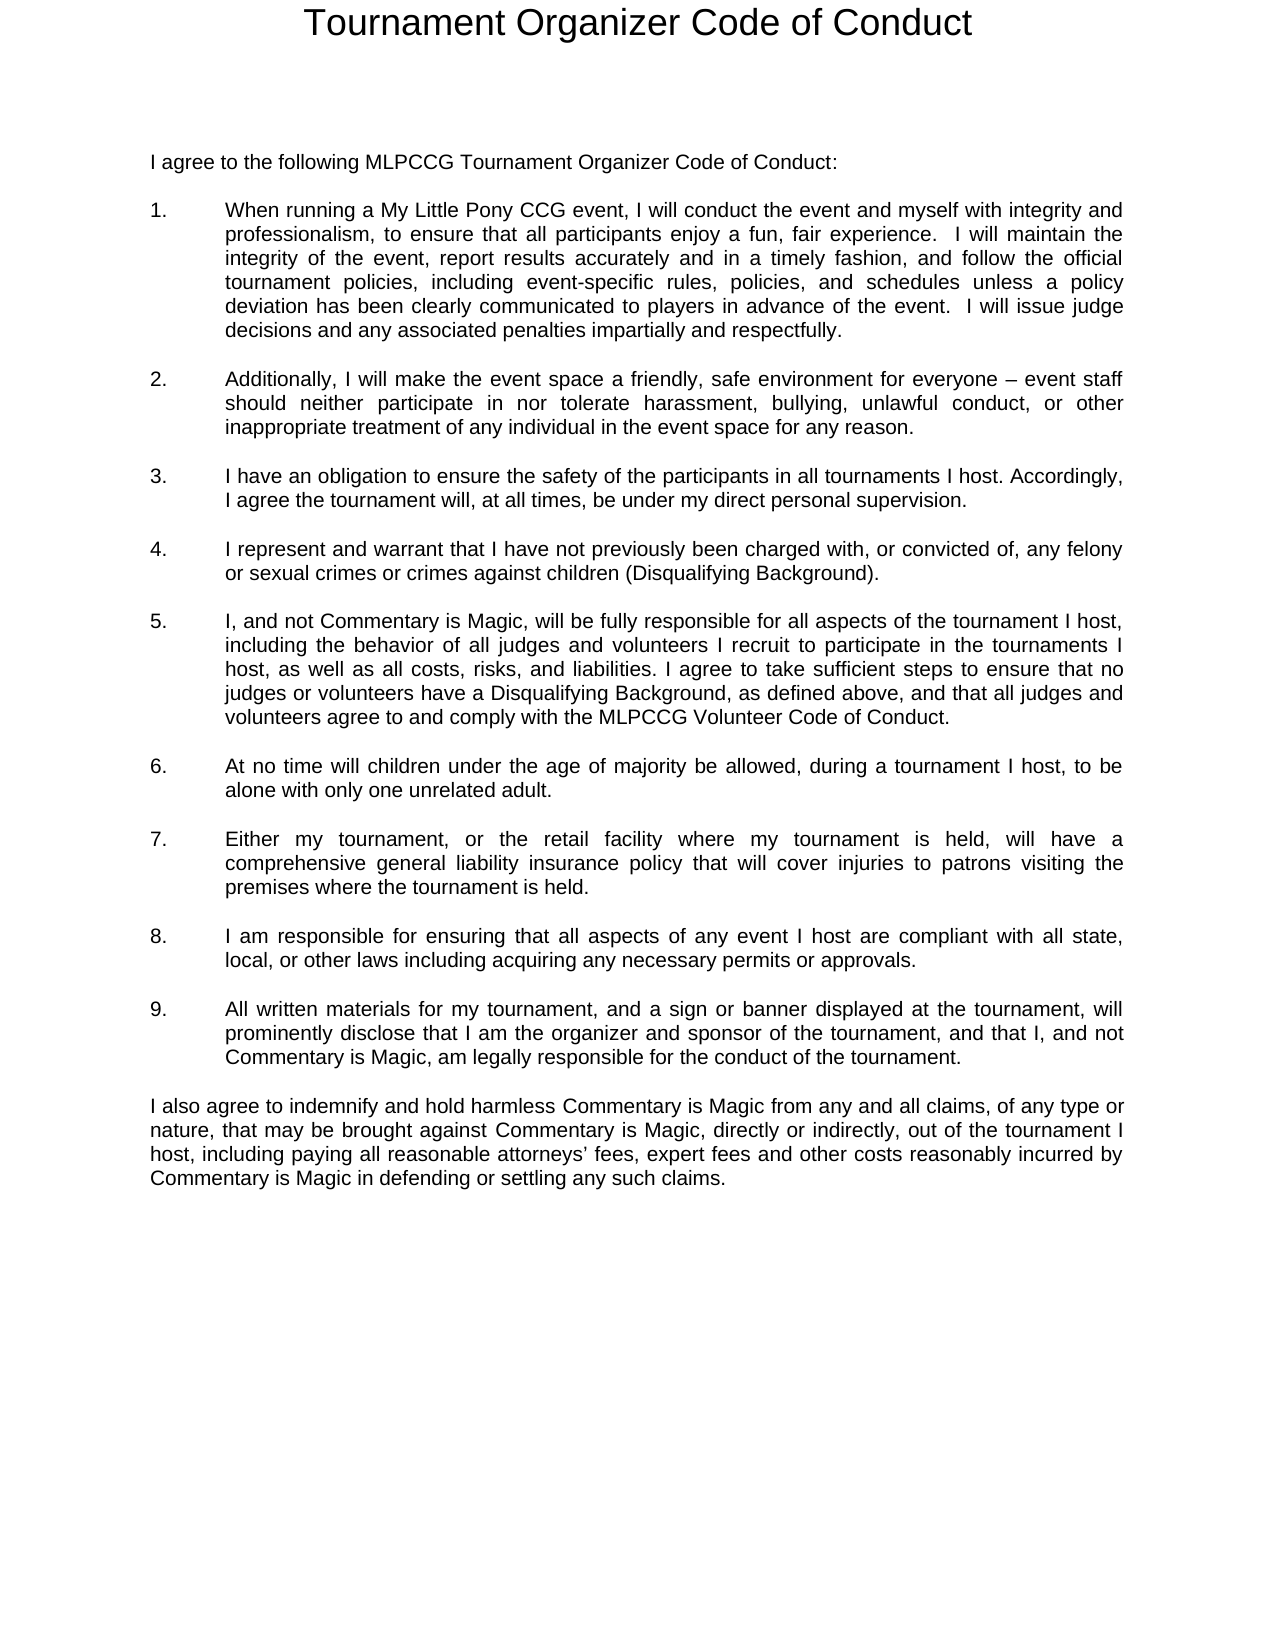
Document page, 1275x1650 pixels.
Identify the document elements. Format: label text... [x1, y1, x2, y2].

list I represent and warrant that I have not previously been charged with, or convicted of, any felony or sexual crimes or crimes against children (Disqualifying Background). [150, 536, 1125, 584]
list Either my tournament, or the retail facility where my tournament is held, will have a comprehensive general liability insurance policy that will cover injuries to patrons visiting the premises where the tournament is held. [150, 827, 1125, 899]
list At no time will children under the age of majority be allowed, during a tournament I host, to be alone with only one unrelated adult. [150, 754, 1125, 802]
list I, and not Commentary is Magic, will be fully responsible for all aspects of the tournament I host, including the behavior of all judges and volunteers I recruit to participate in the tournaments I host, as well as all costs, risks, and liabilities. I agree to take sufficient steps to ensure that no judges or volunteers have a Disqualifying Background, as defined above, and that all judges and volunteers agree to and comply with the MLPCCG Volunteer Code of Conduct. [150, 609, 1125, 729]
list Additionally, I will make the event space a friendly, safe environment for everyone – event staff should neither participate in nor tolerate harassment, bullying, unlawful conduct, or other inappropriate treatment of any individual in the event space for any reason. [150, 367, 1125, 438]
list I have an obligation to ensure the safety of the participants in all tournaments I host. Accordingly, I agree the tournament will, at all times, be under my direct personal supervision. [150, 463, 1125, 511]
text I agree to the following MLPCCG Tournament Organizer Code of Conduct: [150, 150, 1125, 174]
list All written materials for my tournament, and a sign or banner displayed at the tournament, will prominently disclose that I am the organizer and sponsor of the tournament, and that I, and not Commentary is Magic, am legally responsible for the conduct of the tournament. [150, 997, 1125, 1069]
text I also agree to indemnify and hold harmless Commentary is Magic from any and all claims, of any type or nature, that may be brought against Commentary is Magic, directly or indirectly, out of the tournament I host, including paying all reasonable attorneys’ fees, expert fees and other costs reasonably incurred by Commentary is Magic in defending or settling any such claims. [150, 1094, 1125, 1189]
list When running a My Little Pony CCG event, I will conduct the event and myself with integrity and professionalism, to ensure that all participants enjoy a fun, fair experience. I will maintain the integrity of the event, report results accurately and in a timely fashion, and follow the official tournament policies, including event-specific rules, policies, and schedules unless a policy deviation has been clearly communicated to players in advance of the event. I will issue judge decisions and any associated penalties impartially and respectfully. [150, 198, 1125, 342]
list I am responsible for ensuring that all aspects of any event I host are compliant with all state, local, or other laws including acquiring any necessary permits or approvals. [150, 924, 1125, 972]
